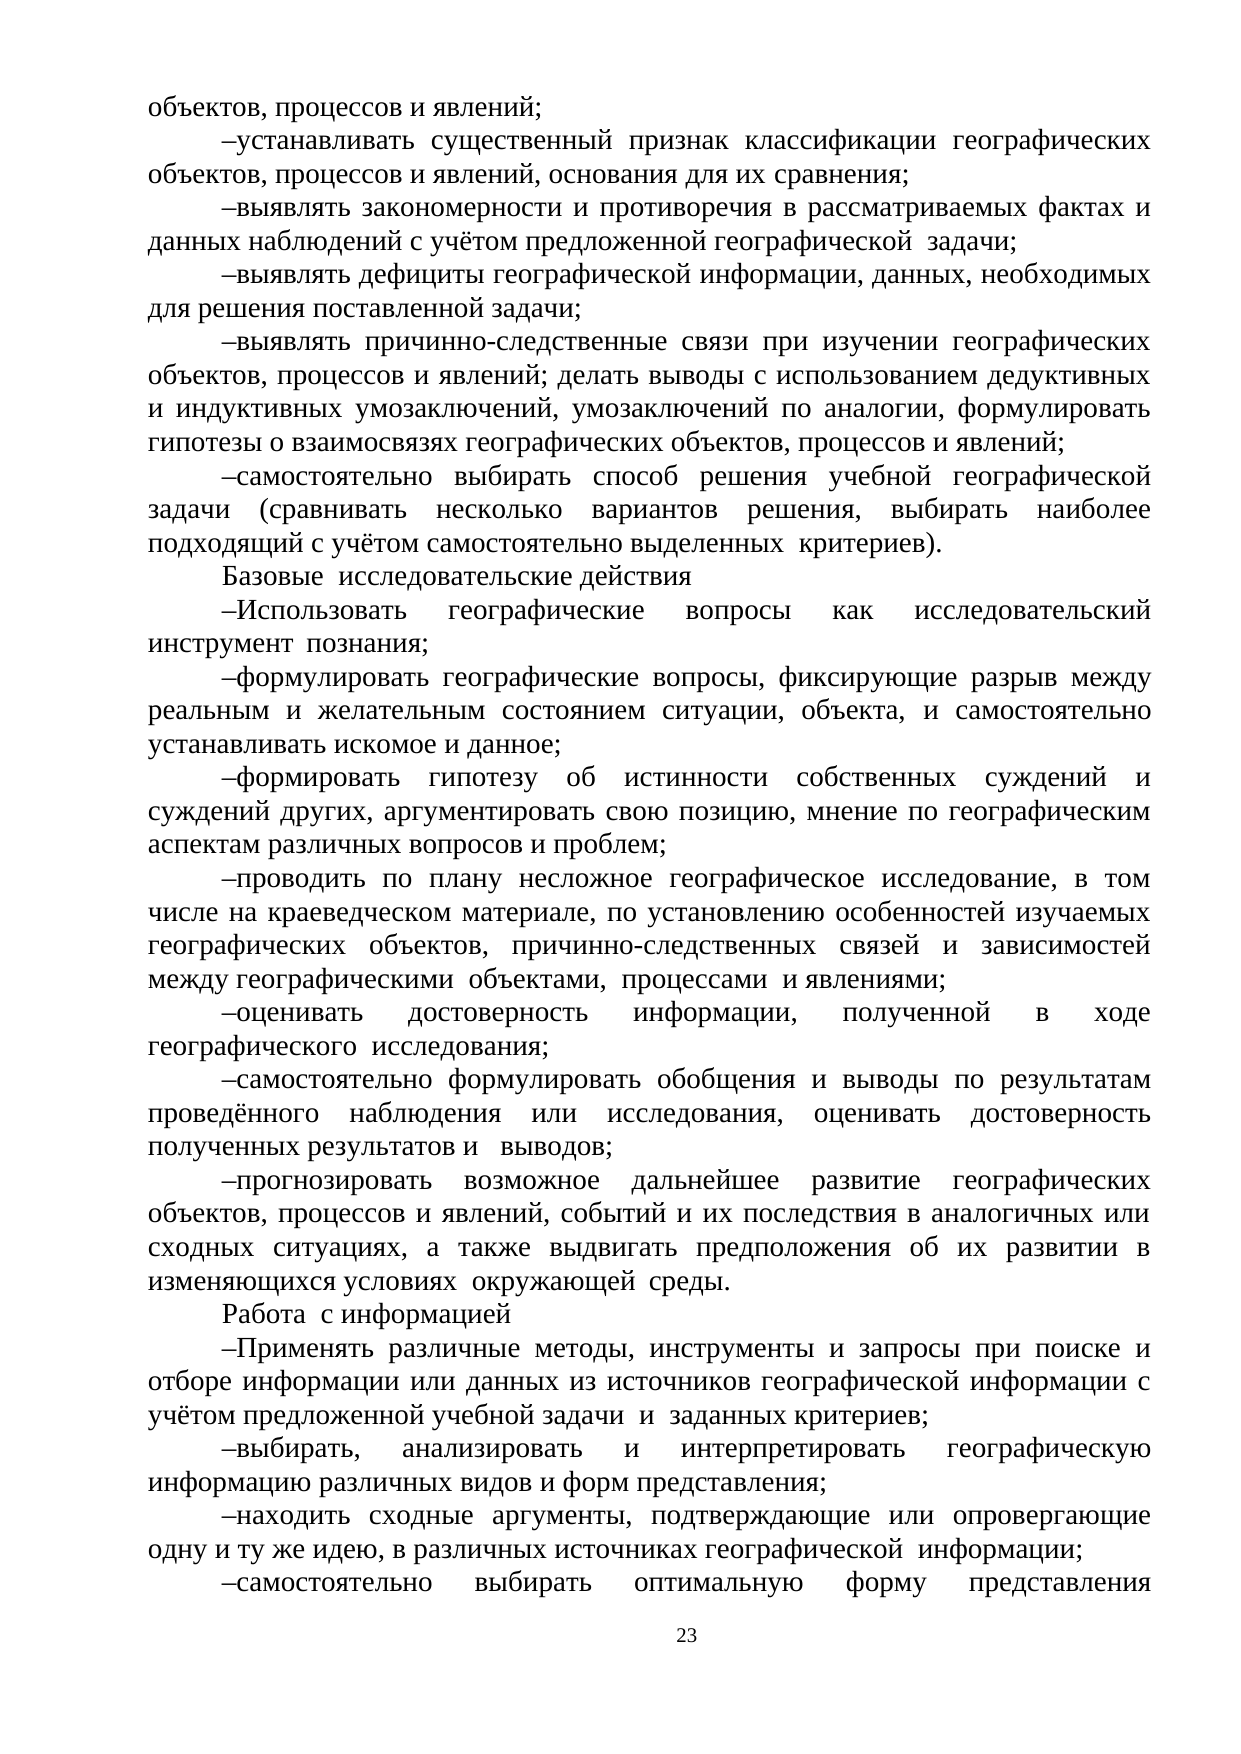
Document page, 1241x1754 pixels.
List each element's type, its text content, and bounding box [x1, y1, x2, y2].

text –выявлять дефициты географической информации, данных, необходимых для решения поставленной задачи; [148, 256, 1152, 323]
text Работа с информацией [148, 1296, 1152, 1330]
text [148, 89, 1152, 122]
text –устанавливать существенный признак классификации географических объектов, процессов и явлений, основания для их сравнения; [148, 122, 1152, 189]
text –прогнозировать возможное дальнейшее развитие географических объектов, процессов и явлений, событий и их последствия в аналогичных или сходных ситуациях, а также выдвигать предположения об их развитии в изменяющихся условиях окружающей среды. [148, 1162, 1152, 1296]
text –Использовать географические вопросы как исследовательский инструмент познания; [148, 592, 1152, 659]
text –формировать гипотезу об истинности собственных суждений и суждений других, аргументировать свою позицию, мнение по географическим аспектам различных вопросов и проблем; [148, 759, 1152, 860]
text –проводить по плану несложное географическое исследование, в том числе на краеведческом материале, по установлению особенностей изучаемых географических объектов, причинно-следственных связей и зависимостей между географическими объектами, процессами и явлениями; [148, 860, 1152, 994]
text –оценивать достоверность информации, полученной в ходе географического исследования; [148, 994, 1152, 1061]
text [148, 1564, 1152, 1598]
text –формулировать географические вопросы, фиксирующие разрыв между реальным и желательным состоянием ситуации, объекта, и самостоятельно устанавливать искомое и данное; [148, 659, 1152, 759]
text –Применять различные методы, инструменты и запросы при поиске и отборе информации или данных из источников географической информации с учётом предложенной учебной задачи и заданных критериев; [148, 1330, 1152, 1430]
text –выбирать, анализировать и интерпретировать географическую информацию различных видов и форм представления; [148, 1430, 1152, 1497]
text –выявлять закономерности и противоречия в рассматриваемых фактах и данных наблюдений с учётом предложенной географической задачи; [148, 189, 1152, 256]
text Базовые исследовательские действия [148, 558, 1152, 592]
text –находить сходные аргументы, подтверждающие или опровергающие одну и ту же идею, в различных источниках географической информации; [148, 1497, 1152, 1564]
text –самостоятельно выбирать способ решения учебной географической задачи (сравнивать несколько вариантов решения, выбирать наиболее подходящий с учётом самостоятельно выделенных критериев). [148, 458, 1152, 558]
text –выявлять причинно-следственные связи при изучении географических объектов, процессов и явлений; делать выводы с использованием дедуктивных и индуктивных умозаключений, умозаключений по аналогии, формулировать гипотезы о взаимосвязях географических объектов, процессов и явлений; [148, 323, 1152, 458]
text –самостоятельно формулировать обобщения и выводы по результатам проведённого наблюдения или исследования, оценивать достоверность полученных результатов и выводов; [148, 1061, 1152, 1162]
